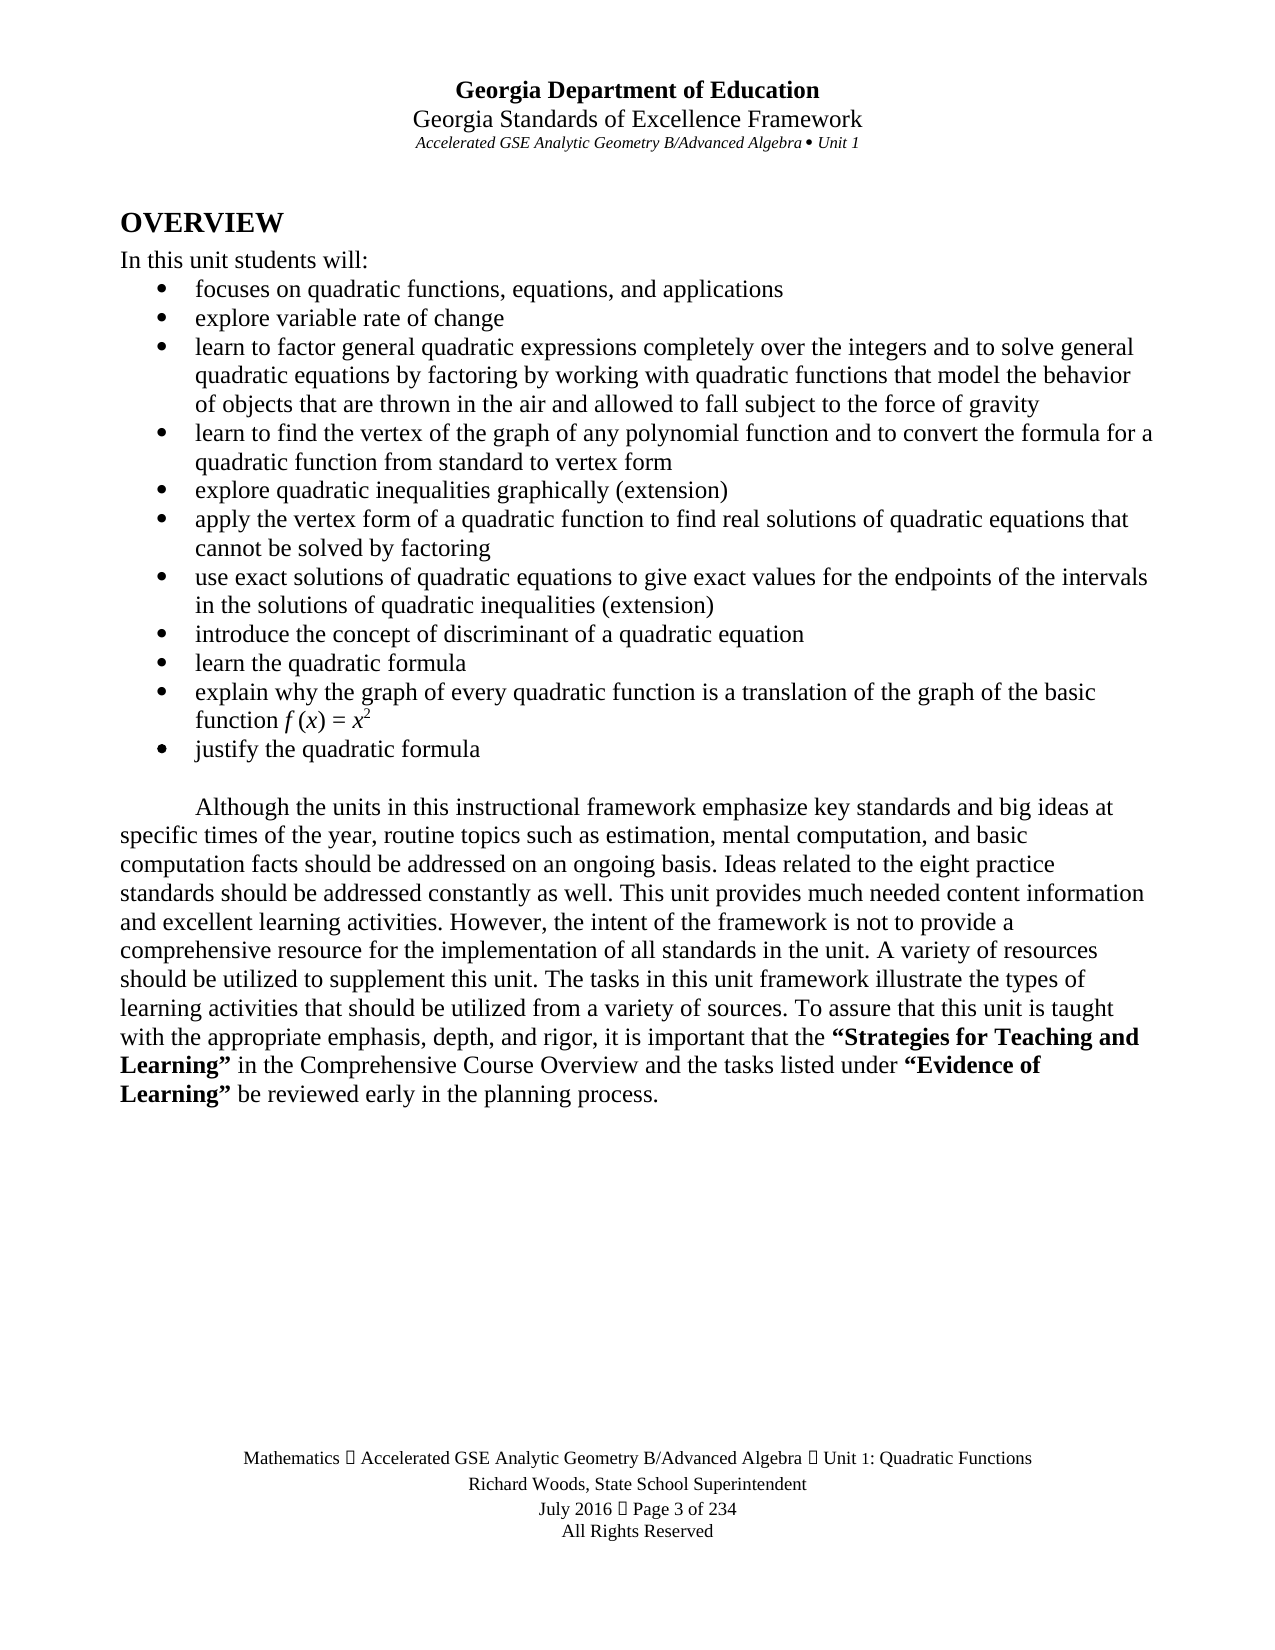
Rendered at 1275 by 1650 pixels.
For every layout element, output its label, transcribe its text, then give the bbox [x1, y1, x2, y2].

subtitle OVERVIEW [120, 206, 1155, 239]
list use exact solutions of quadratic equations to give exact values for the endpoints of the intervals in the solutions of quadratic inequalities (extension) [157, 562, 1155, 619]
list apply the vertex form of a quadratic function to find real solutions of quadratic equations that cannot be solved by factoring [157, 504, 1155, 562]
list explore variable rate of change [157, 303, 1155, 332]
text In this unit students will: [120, 245, 1155, 274]
list explore quadratic inequalities graphically (extension) [157, 475, 1155, 504]
list introduce the concept of discriminant of a quadratic equation [157, 619, 1155, 648]
text Although the units in this instructional framework emphasize key standards and big ideas at specific times of the year, routine topics such as estimation, mental computation, and basic computation facts should be addressed on an ongoing basis. Ideas related to the eight practice standards should be addressed constantly as well. This unit provides much needed content information and excellent learning activities. However, the intent of the framework is not to provide a comprehensive resource for the implementation of all standards in the unit. A variety of resources should be utilized to supplement this unit. The tasks in this unit framework illustrate the types of learning activities that should be utilized from a variety of sources. To assure that this unit is taught with the appropriate emphasis, depth, and rigor, it is important that the “Strategies for Teaching and Learning” in the Comprehensive Course Overview and the tasks listed under “Evidence of Learning” be reviewed early in the planning process. [120, 792, 1155, 1108]
list learn to find the vertex of the graph of any polynomial function and to convert the formula for a quadratic function from standard to vertex form [157, 418, 1155, 475]
list justify the quadratic formula [157, 734, 1155, 763]
list learn to factor general quadratic expressions completely over the integers and to solve general quadratic equations by factoring by working with quadratic functions that model the behavior of objects that are thrown in the air and allowed to fall subject to the force of gravity [157, 332, 1155, 418]
list learn the quadratic formula [157, 648, 1155, 677]
list explain why the graph of every quadratic function is a translation of the graph of the basic function f (x) = x2 [157, 677, 1155, 734]
list focuses on quadratic functions, equations, and applications [157, 274, 1155, 303]
